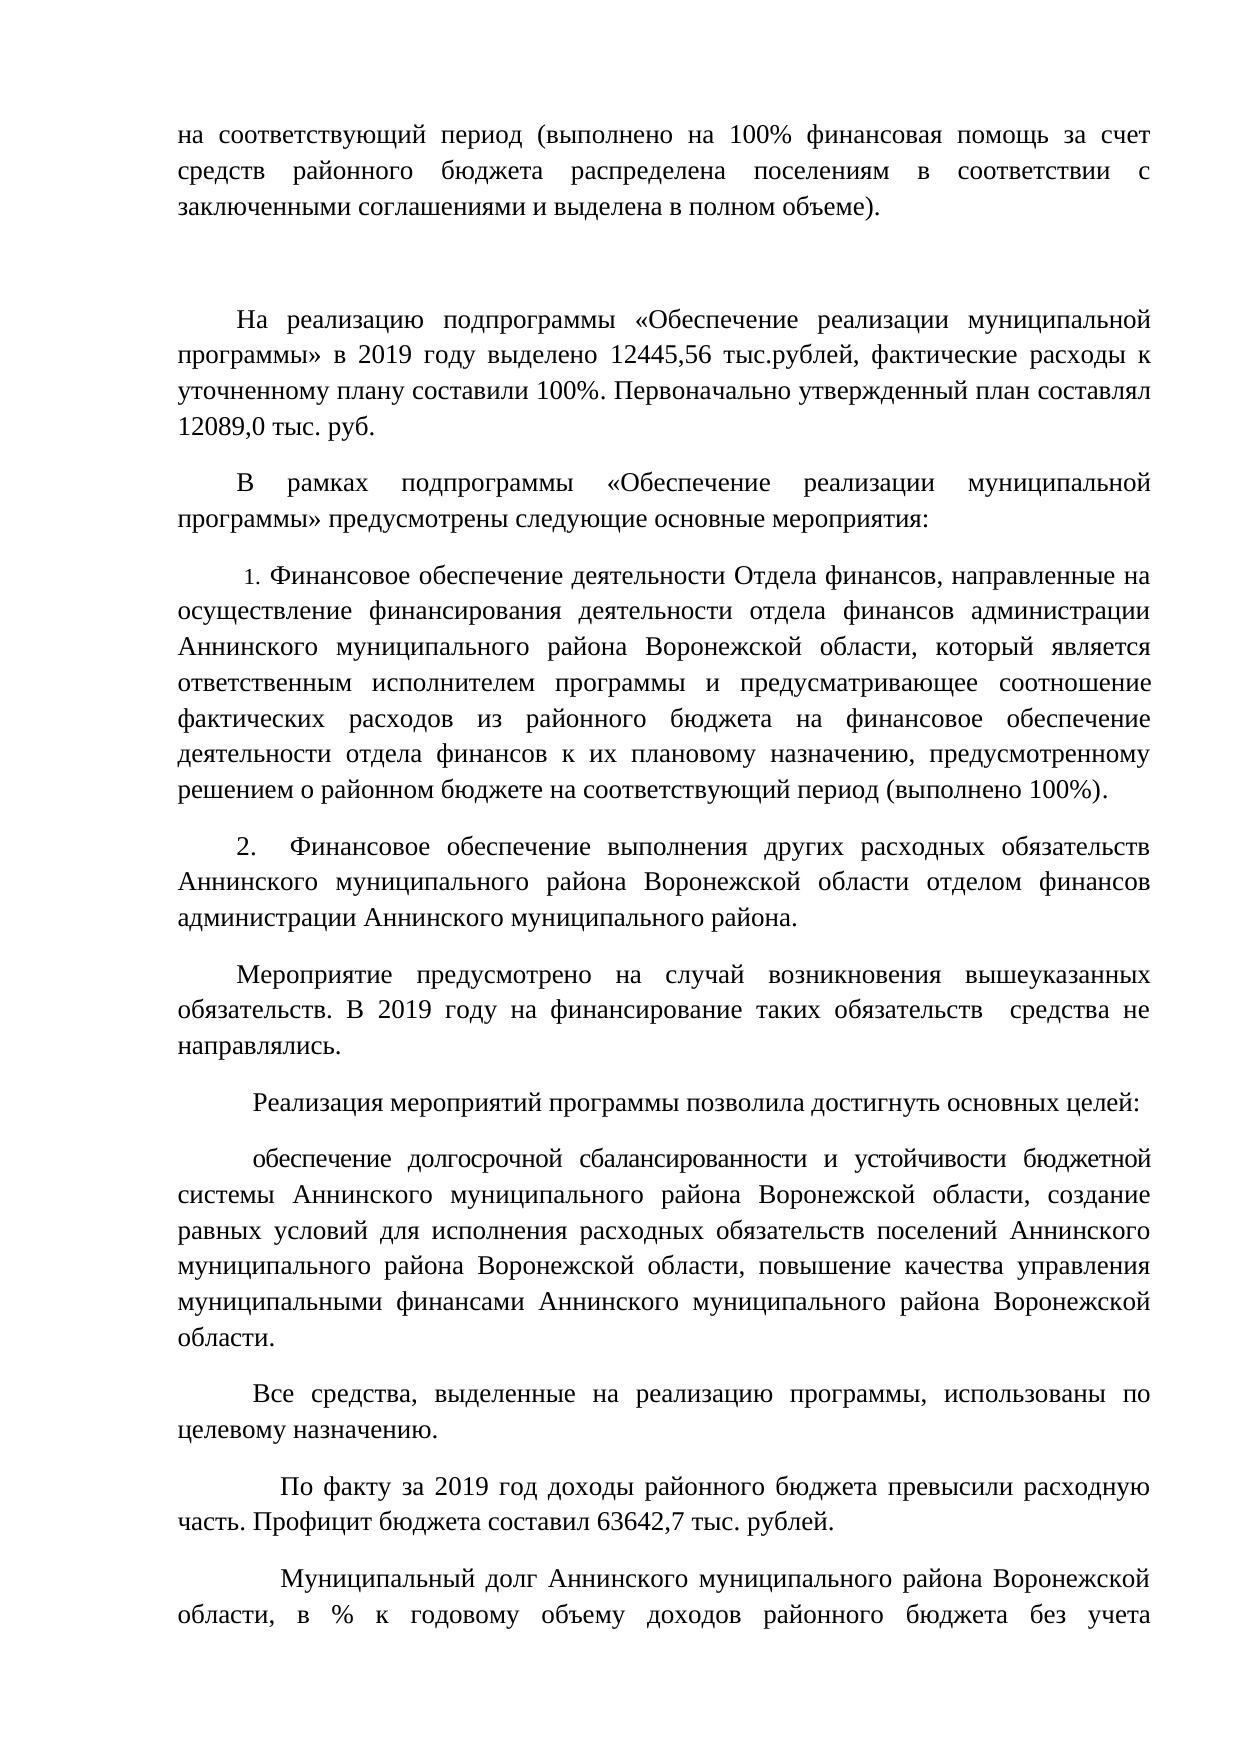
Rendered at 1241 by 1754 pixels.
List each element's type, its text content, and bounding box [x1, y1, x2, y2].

text Реализация мероприятий программы позволила достигнуть основных целей: [177, 1086, 1152, 1117]
text На реализацию подпрограммы «Обеспечение реализации муниципальной программы» в 2019 году выделено 12445,56 тыс.рублей, фактические расходы к уточненному плану составили 100%. Первоначально утвержденный план составлял 12089,0 тыс. руб. [177, 303, 1152, 441]
text 2. Финансовое обеспечение выполнения других расходных обязательств Аннинского муниципального района Воронежской области отделом финансов администрации Аннинского муниципального района. [177, 830, 1152, 932]
text Все средства, выделенные на реализацию программы, использованы по целевому назначению. [177, 1377, 1152, 1444]
text 1. Финансовое обеспечение деятельности Отдела финансов, направленные на осуществление финансирования деятельности отдела финансов администрации Аннинского муниципального района Воронежской области, который является ответственным исполнителем программы и предусматривающее соотношение фактических расходов из районного бюджета на финансовое обеспечение деятельности отдела финансов к их плановому назначению, предусмотренному решением о районном бюджете на соответствующий период (выполнено 100%). [177, 559, 1152, 804]
text обеспечение долгосрочной сбалансированности и устойчивости бюджетной системы Аннинского муниципального района Воронежской области, создание равных условий для исполнения расходных обязательств поселений Аннинского муниципального района Воронежской области, повышение качества управления муниципальными финансами Аннинского муниципального района Воронежской области. [177, 1142, 1152, 1352]
text Мероприятие предусмотрено на случай возникновения вышеуказанных обязательств. В 2019 году на финансирование таких обязательств средства не направлялись. [177, 958, 1152, 1060]
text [177, 118, 1152, 221]
text По факту за 2019 год доходы районного бюджета превысили расходную часть. Профицит бюджета составил 63642,7 тыс. рублей. [177, 1470, 1152, 1537]
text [177, 1562, 1152, 1629]
text В рамках подпрограммы «Обеспечение реализации муниципальной программы» предусмотрены следующие основные мероприятия: [177, 466, 1152, 533]
